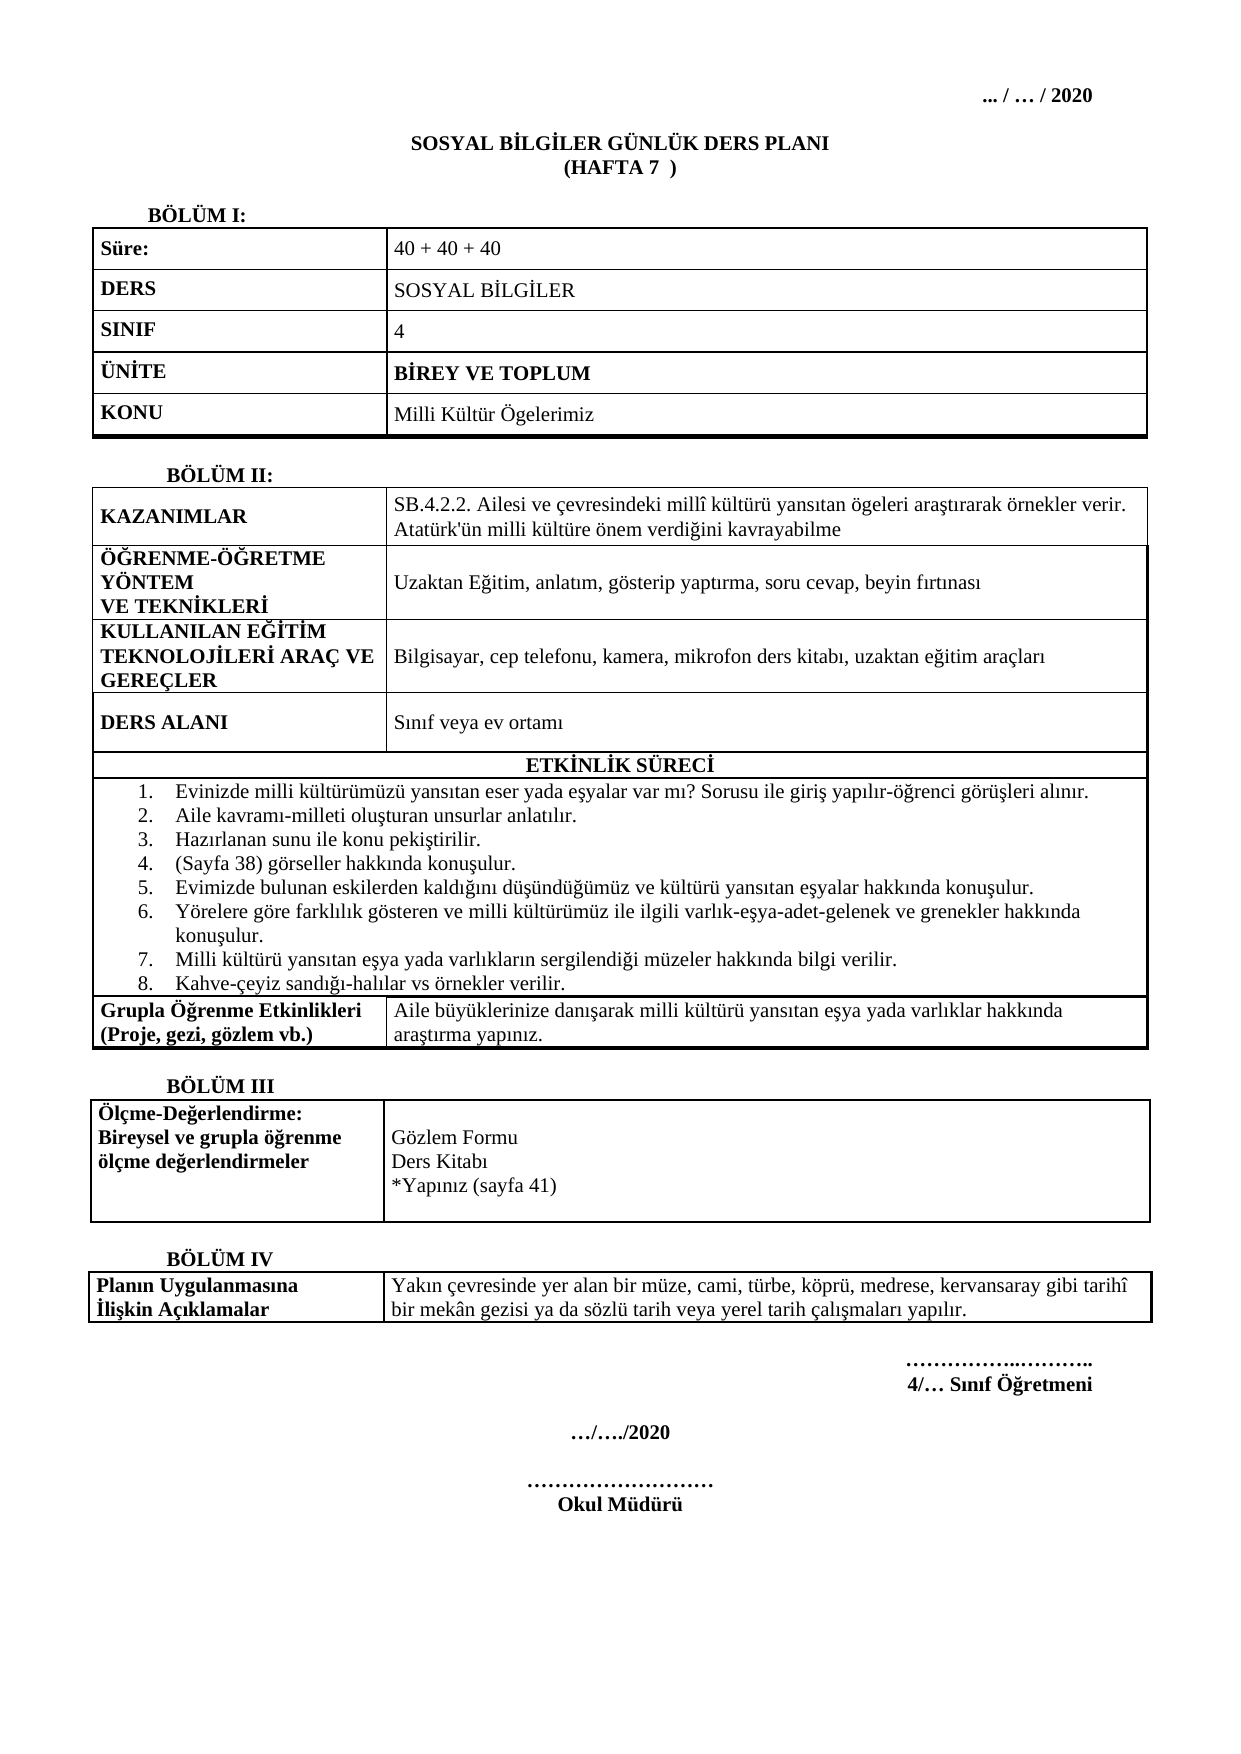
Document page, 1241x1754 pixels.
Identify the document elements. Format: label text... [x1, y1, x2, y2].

table_cell ÜNİTE [94, 353, 386, 392]
table_cell SOSYAL BİLGİLER [388, 270, 1146, 310]
text …/…./2020 [148, 1419, 1092, 1444]
text ……………………… [148, 1468, 1092, 1492]
table_cell Sınıf veya ev ortamı [387, 693, 1146, 751]
table_cell ÖĞRENME-ÖĞRETME YÖNTEM VE TEKNİKLERİ [93, 546, 386, 618]
subtitle BÖLÜM IV [148, 1247, 1092, 1271]
table_cell KULLANILAN EĞİTİM TEKNOLOJİLERİ ARAÇ VE GEREÇLER [93, 620, 386, 692]
table_header Süre: [94, 229, 386, 268]
table_header 40 + 40 + 40 [388, 229, 1146, 268]
table_header Gözlem Formu Ders Kitabı *Yapınız (sayfa 41) [385, 1101, 1149, 1221]
subtitle BÖLÜM III [148, 1074, 1092, 1098]
table_cell Aile büyüklerinize danışarak milli kültürü yansıtan eşya yada varlıklar hakkında araştırma yapınız. [387, 998, 1146, 1046]
table_cell ETKİNLİK SÜRECİ [94, 753, 1146, 777]
text ... / … / 2020 [148, 83, 1092, 107]
table_cell DERS ALANI [94, 693, 386, 751]
text 4/… Sınıf Öğretmeni [148, 1371, 1092, 1396]
text BÖLÜM II: [148, 463, 1092, 487]
table_cell Uzaktan Eğitim, anlatım, gösterip yaptırma, soru cevap, beyin fırtınası [387, 546, 1146, 618]
table_cell 4 [388, 311, 1146, 351]
table_cell BİREY VE TOPLUM [388, 353, 1146, 392]
text BÖLÜM I: [148, 203, 1092, 227]
table_cell Bilgisayar, cep telefonu, kamera, mikrofon ders kitabı, uzaktan eğitim araçları [387, 620, 1146, 692]
table_header Planın Uygulanmasına İlişkin Açıklamalar [90, 1273, 383, 1321]
text SOSYAL BİLGİLER GÜNLÜK DERS PLANI [148, 131, 1092, 155]
table_cell SINIF [94, 311, 386, 351]
text ……………..……….. [148, 1347, 1092, 1371]
table_header Yakın çevresinde yer alan bir müze, cami, türbe, köprü, medrese, kervansaray gibi tarihî bir mekân gezisi ya da sözlü tarih veya yerel tarih çalışmaları yapılır. [385, 1273, 1150, 1321]
table_cell DERS [94, 270, 386, 310]
table_header Ölçme-Değerlendirme: Bireysel ve grupla öğrenme ölçme değerlendirmeler [92, 1101, 383, 1221]
text (HAFTA 7 ) [148, 155, 1092, 179]
table_header SB.4.2.2. Ailesi ve çevresindeki millî kültürü yansıtan ögeleri araştırarak örnekler verir. Atatürk'ün milli kültüre önem verdiğini kavrayabilme [387, 488, 1147, 545]
table_header KAZANIMLAR [93, 488, 386, 545]
table_cell Milli Kültür Ögelerimiz [388, 394, 1146, 434]
table_cell Grupla Öğrenme Etkinlikleri (Proje, gezi, gözlem vb.) [94, 997, 386, 1046]
table_cell KONU [94, 394, 386, 434]
text Okul Müdürü [148, 1492, 1092, 1516]
table_cell Evinizde milli kültürümüzü yansıtan eser yada eşyalar var mı? Sorusu ile giriş yapılır-öğrenci görüşleri alınır. Aile kavramı-milleti oluşturan unsurlar anlatılır. Hazırlanan sunu ile konu pekiştirilir. (Sayfa 38) görseller hakkında konuşulur. Evimizde bulunan eskilerden kaldığını düşündüğümüz ve kültürü yansıtan eşyalar hakkında konuşulur. Yörelere göre farklılık gösteren ve milli kültürümüz ile ilgili varlık-eşya-adet-gelenek ve grenekler hakkında konuşulur. Milli kültürü yansıtan eşya yada varlıkların sergilendiği müzeler hakkında bilgi verilir. Kahve-çeyiz sandığı-halılar vs örnekler verilir. [94, 779, 1146, 995]
